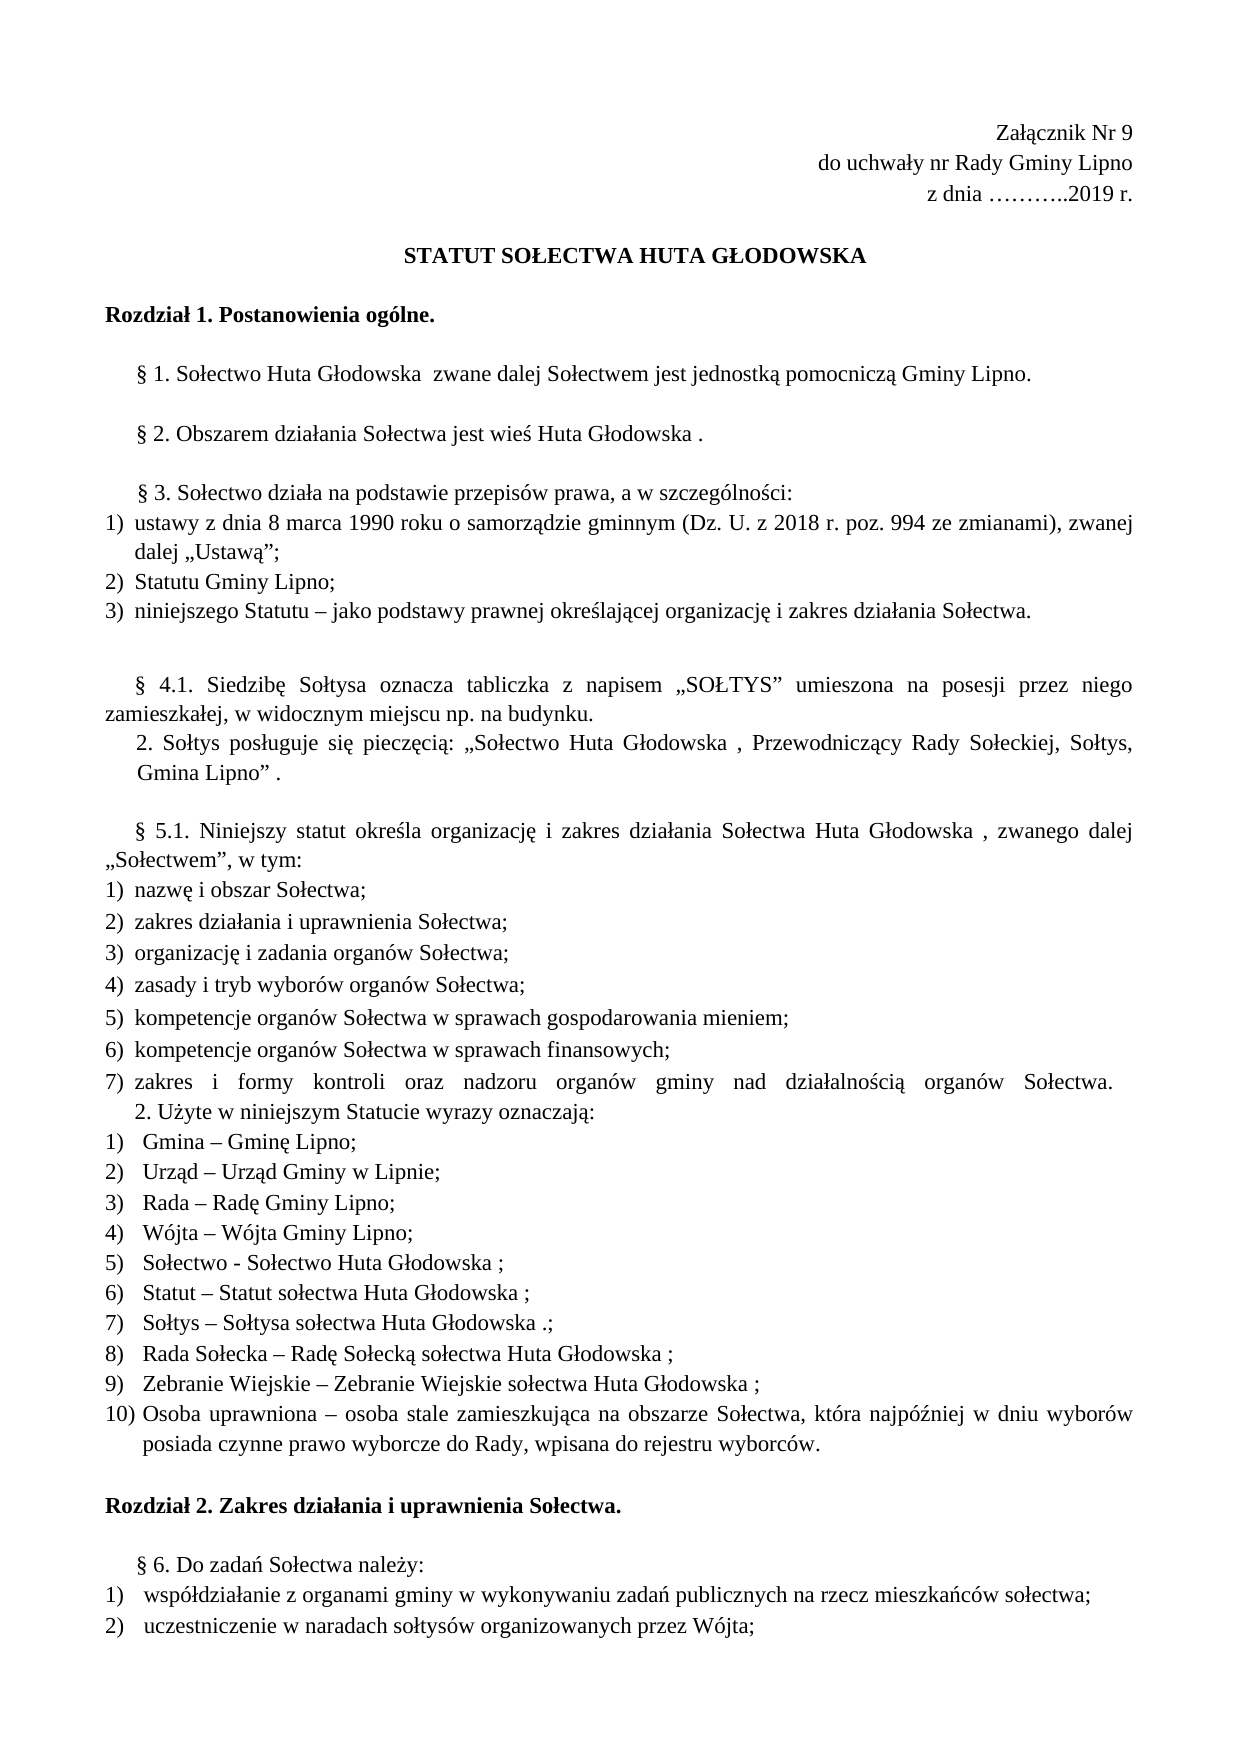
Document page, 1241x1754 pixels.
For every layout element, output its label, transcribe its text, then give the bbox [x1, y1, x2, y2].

text § 4.1. Siedzibę Sołtysa oznacza tabliczka z napisem „SOŁTYS” umieszona na posesji przez niego zamieszkałej, w widocznym miejscu np. na budynku. [105, 671, 1134, 726]
list uczestniczenie w naradach sołtysów organizowanych przez Wójta; [105, 1613, 1134, 1639]
list Statut – Statut sołectwa Huta Głodowska ; [105, 1279, 1134, 1306]
text Załącznik Nr 9 [97, 119, 1133, 145]
list nazwę i obszar Sołectwa; [105, 876, 1134, 902]
list Sołtys – Sołtysa sołectwa Huta Głodowska .; [105, 1309, 1134, 1336]
list kompetencje organów Sołectwa w sprawach finansowych; [105, 1036, 1134, 1062]
list Urząd – Urząd Gminy w Lipnie; [105, 1158, 1134, 1185]
text STATUT SOŁECTWA HUTA GŁODOWSKA [123, 242, 1147, 268]
list Osoba uprawniona – osoba stale zamieszkująca na obszarze Sołectwa, która najpóźniej w dniu wyborów posiada czynne prawo wyborcze do Rady, wpisana do rejestru wyborców. [105, 1400, 1134, 1457]
text 2. Sołtys posługuje się pieczęcią: „Sołectwo Huta Głodowska , Przewodniczący Rady Sołeckiej, Sołtys, Gmina Lipno” . [136, 729, 1134, 785]
list zasady i tryb wyborów organów Sołectwa; [105, 972, 1134, 998]
list współdziałanie z organami gminy w wykonywaniu zadań publicznych na rzecz mieszkańców sołectwa; [105, 1581, 1134, 1607]
list zakres i formy kontroli oraz nadzoru organów gminy nad działalnością organów Sołectwa. 2. Użyte w niniejszym Statucie wyrazy oznaczają: [105, 1068, 1134, 1124]
subtitle Rozdział 2. Zakres działania i uprawnienia Sołectwa. [105, 1492, 856, 1518]
list Rada – Radę Gminy Lipno; [105, 1188, 1134, 1215]
text § 3. Sołectwo działa na podstawie przepisów prawa, a w szczególności: [136, 450, 821, 506]
list kompetencje organów Sołectwa w sprawach gospodarowania mieniem; [105, 1003, 1134, 1030]
text do uchwały nr Rady Gminy Lipno [97, 149, 1133, 176]
list ustawy z dnia 8 marca 1990 roku o samorządzie gminnym (Dz. U. z 2018 r. poz. 994 ze zmianami), zwanej dalej „Ustawą”; [105, 509, 1134, 564]
list Zebranie Wiejskie – Zebranie Wiejskie sołectwa Huta Głodowska ; [105, 1370, 1134, 1396]
text § 6. Do zadań Sołectwa należy: [136, 1551, 1134, 1577]
text z dnia ………..2019 r. [97, 180, 1133, 206]
list Wójta – Wójta Gminy Lipno; [105, 1219, 1134, 1245]
subtitle Rozdział 1. Postanowienia ogólne. [105, 301, 856, 327]
list Statutu Gminy Lipno; [105, 568, 1134, 594]
list niniejszego Statutu – jako podstawy prawnej określającej organizację i zakres działania Sołectwa. [105, 598, 1134, 624]
list Sołectwo - Sołectwo Huta Głodowska ; [105, 1249, 1134, 1275]
list Gmina – Gminę Lipno; [105, 1128, 1134, 1154]
text § 5.1. Niniejszy statut określa organizację i zakres działania Sołectwa Huta Głodowska , zwanego dalej „Sołectwem”, w tym: [105, 817, 1134, 872]
text § 2. Obszarem działania Sołectwa jest wieś Huta Głodowska . [136, 421, 821, 447]
list organizację i zadania organów Sołectwa; [105, 939, 1134, 966]
list zakres działania i uprawnienia Sołectwa; [105, 908, 1134, 934]
list Rada Sołecka – Radę Sołecką sołectwa Huta Głodowska ; [105, 1339, 1134, 1366]
text § 1. Sołectwo Huta Głodowska zwane dalej Sołectwem jest jednostką pomocniczą Gminy Lipno. [136, 360, 1134, 387]
